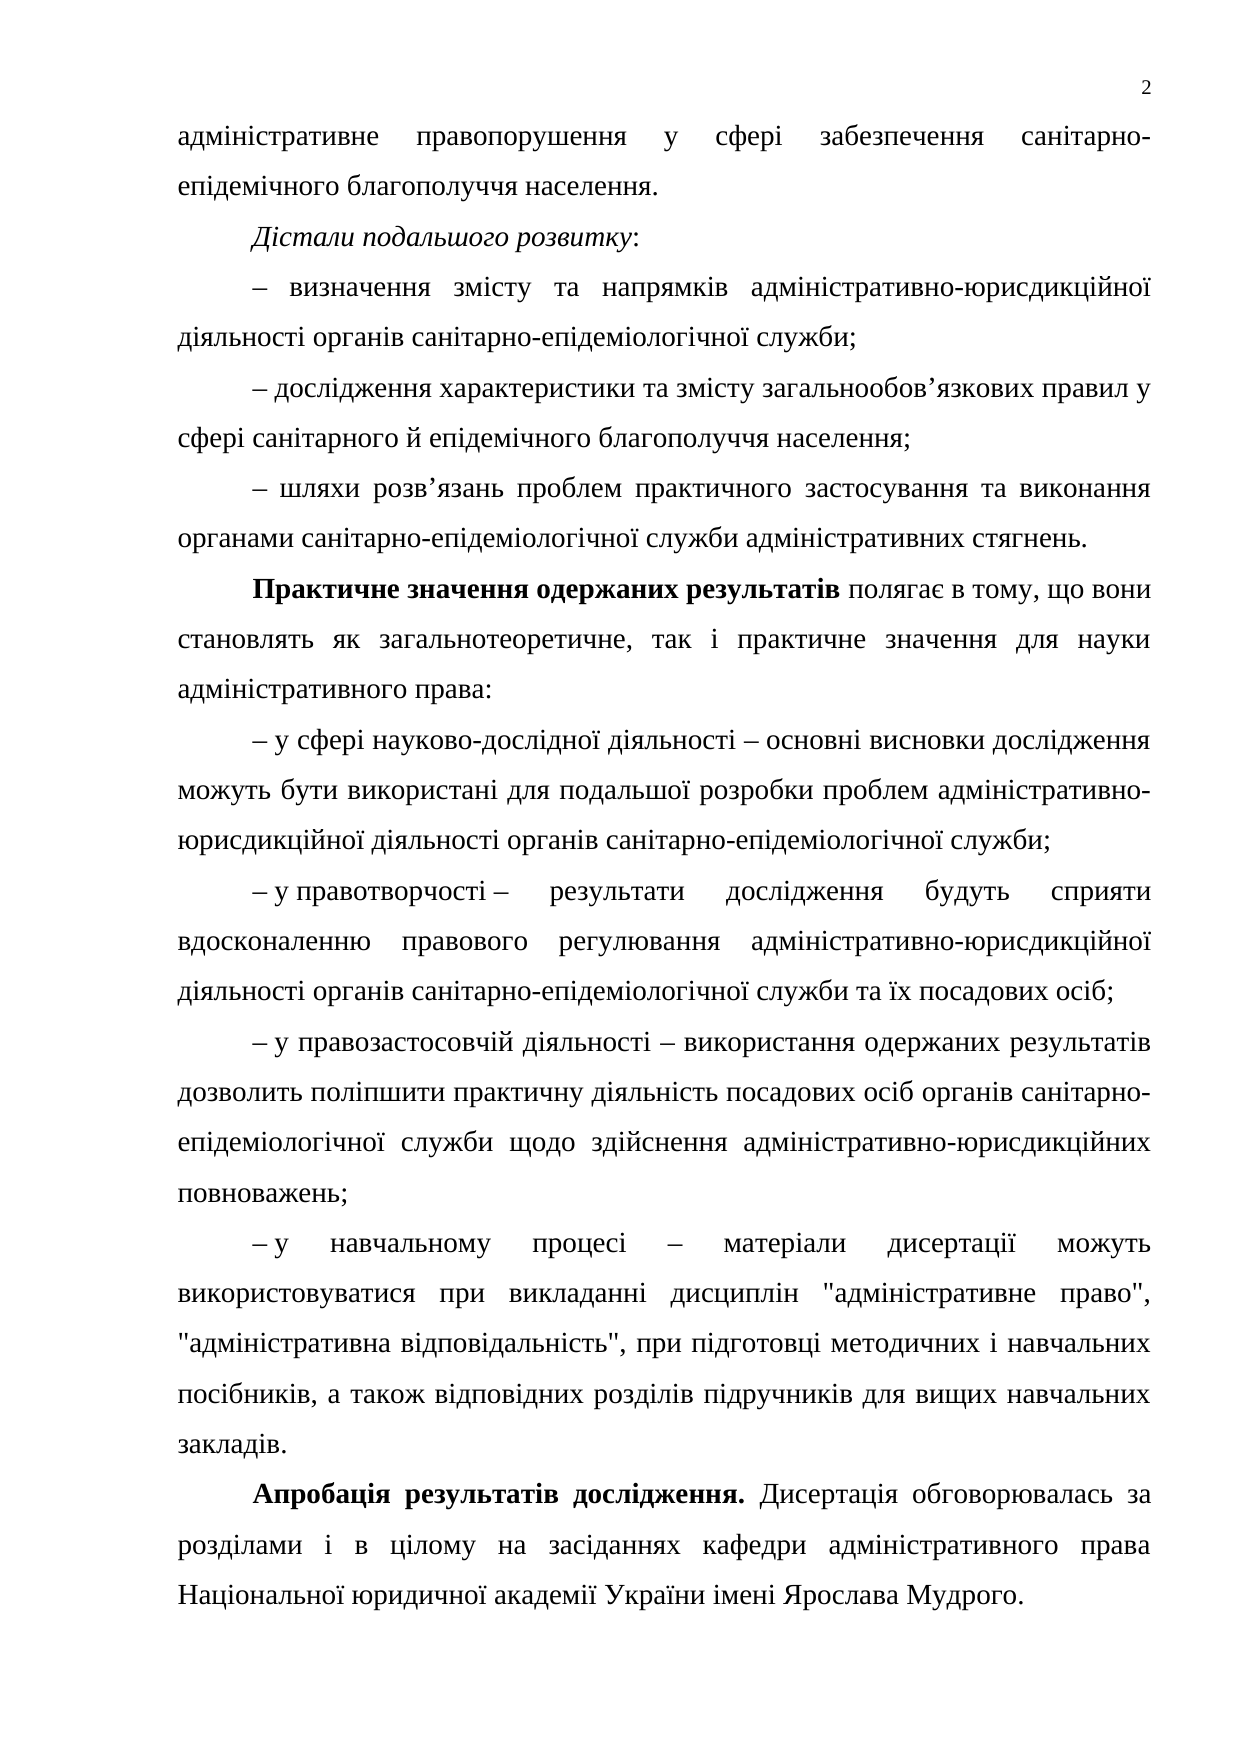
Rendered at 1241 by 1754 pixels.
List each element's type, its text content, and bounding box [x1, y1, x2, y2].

text – у правотворчості – результати дослідження будуть сприяти вдосконаленню правового регулювання адміністративно-юрисдикційної діяльності органів санітарно-епідеміологічної служби та їх посадових осіб; [177, 873, 1152, 1007]
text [177, 118, 1152, 202]
text Дістали подальшого розвитку: [177, 219, 1152, 252]
text – визначення змісту та напрямків адміністративно-юрисдикційної діяльності органів санітарно-епідеміологічної служби; [177, 269, 1152, 353]
text – дослідження характеристики та змісту загальнообов’язкових правил у сфері санітарного й епідемічного благополуччя населення; [177, 370, 1152, 453]
text – у навчальному процесі – матеріали дисертації можуть використовуватися при викладанні дисциплін "адміністративне право", "адміністративна відповідальність", при підготовці методичних і навчальних посібників, а також відповідних розділів підручників для вищих навчальних закладів. [177, 1225, 1152, 1460]
text – у сфері науково-дослідної діяльності – основні висновки дослідження можуть бути використані для подальшої розробки проблем адміністративно-юрисдикційної діяльності органів санітарно-епідеміологічної служби; [177, 722, 1152, 856]
text Апробація результатів дослідження. Дисертація обговорювалась за розділами і в цілому на засіданнях кафедри адміністративного права Національної юридичної академії України імені Ярослава Мудрого. [177, 1477, 1152, 1611]
text Практичне значення одержаних результатів полягає в тому, що вони становлять як загальнотеоретичне, так і практичне значення для науки адміністративного права: [177, 571, 1152, 705]
text – шляхи розв’язань проблем практичного застосування та виконання органами санітарно-епідеміологічної служби адміністративних стягнень. [177, 470, 1152, 554]
text – у правозастосовчій діяльності – використання одержаних результатів дозволить поліпшити практичну діяльність посадових осіб органів санітарно-епідеміологічної служби щодо здійснення адміністративно-юрисдикційних повноважень; [177, 1024, 1152, 1208]
